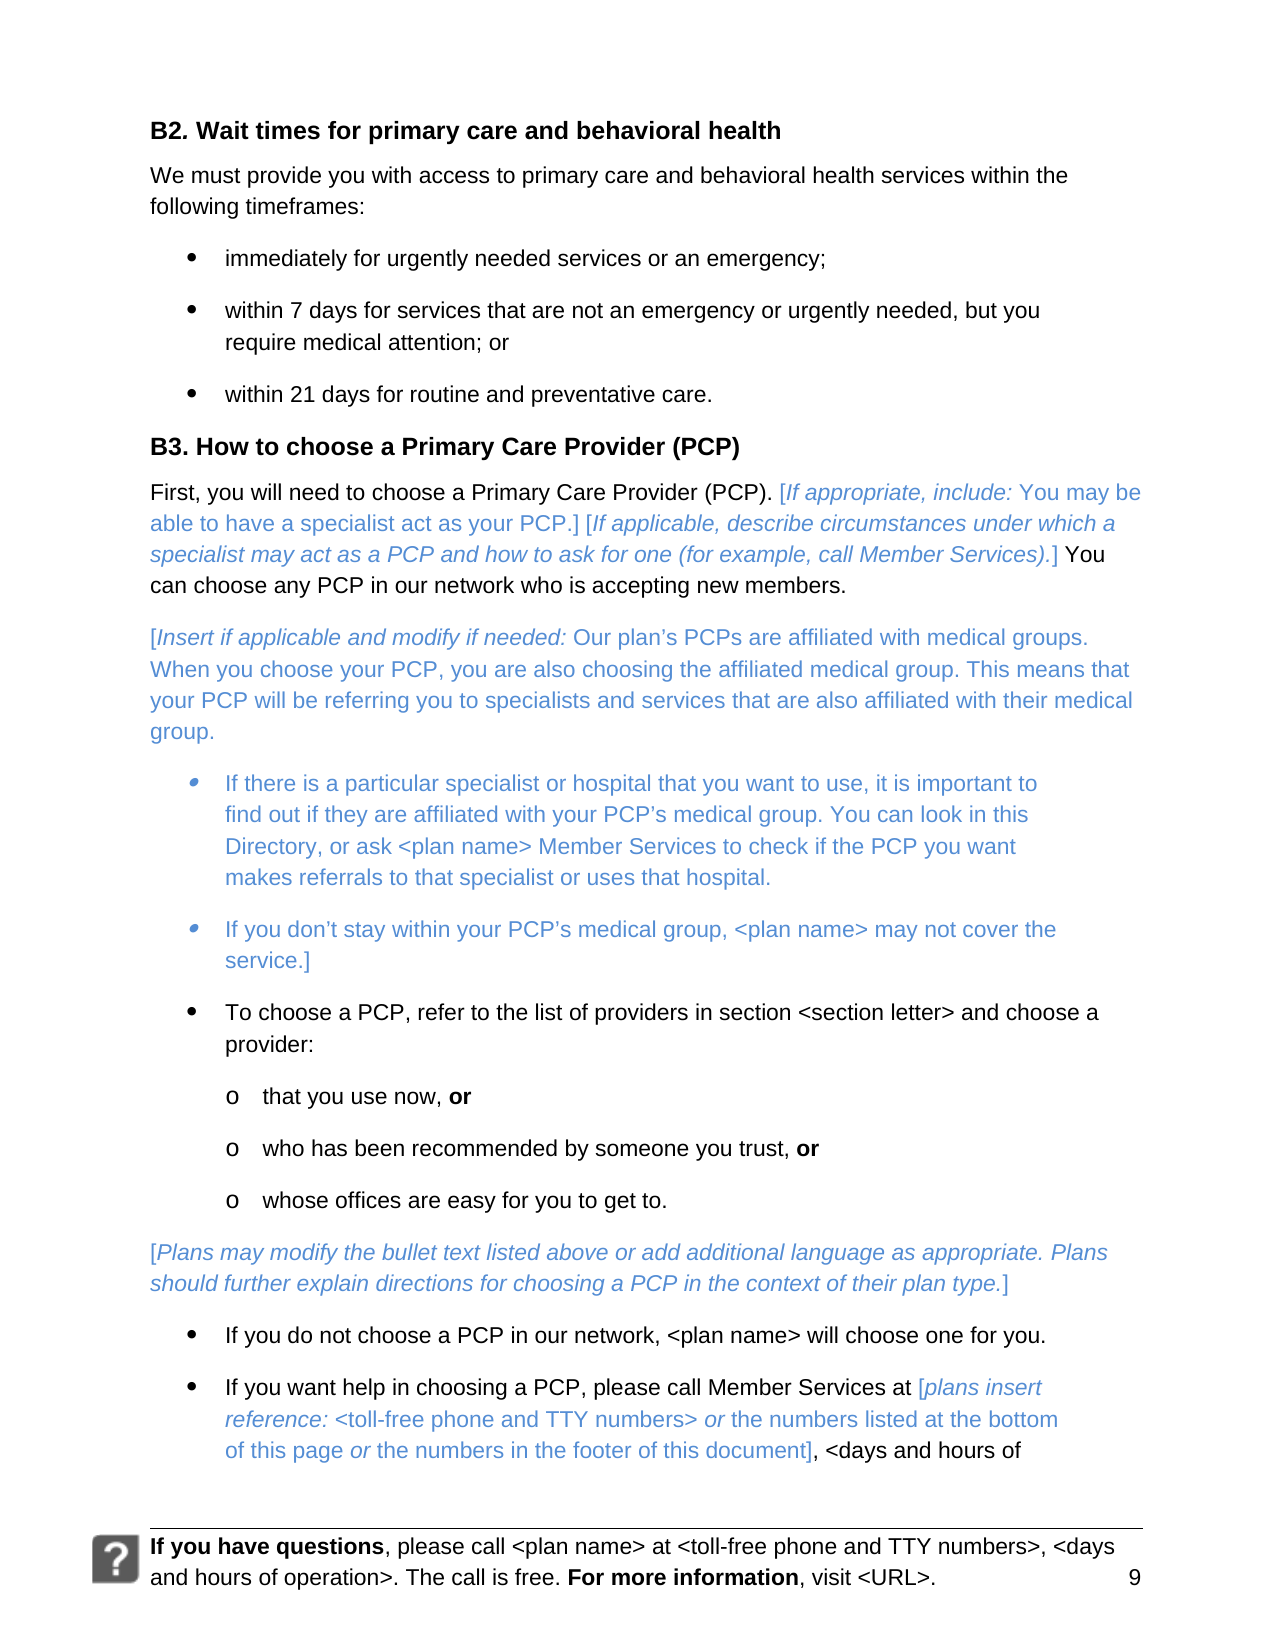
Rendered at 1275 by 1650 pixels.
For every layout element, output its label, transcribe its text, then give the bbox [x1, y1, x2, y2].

text [Plans may modify the bullet text listed above or add additional language as appropriate. Plans should further explain directions for choosing a PCP in the context of their plan type.] [150, 1235, 1143, 1298]
list who has been recommended by someone you trust, or [225, 1131, 1068, 1162]
subtitle B2. Wait times for primary care and behavioral health [150, 112, 1143, 146]
text [Insert if applicable and modify if needed: Our plan’s PCPs are affiliated with medical groups. When you choose your PCP, you are also choosing the affiliated medical group. This means that your PCP will be referring you to specialists and services that are also affiliated with their medical group. [150, 621, 1143, 746]
list To choose a PCP, refer to the list of providers in section <section letter> and choose a provider: [187, 996, 1143, 1058]
list If you do not choose a PCP in our network, <plan name> will choose one for you. [187, 1319, 1068, 1350]
list whose offices are easy for you to get to. [225, 1183, 1068, 1214]
picture [92, 1534, 141, 1585]
text First, you will need to choose a Primary Care Provider (PCP). [If appropriate, include: You may be able to have a specialist act as your PCP.] [If applicable, describe circumstances under which a specialist may act as a PCP and how to ask for one (for example, call Member Services).] You can choose any PCP in our network who is accepting new members. [150, 475, 1143, 600]
list within 7 days for services that are not an emergency or urgently needed, but you require medical attention; or [187, 294, 1068, 356]
list If there is a particular specialist or hospital that you want to use, it is important to find out if they are affiliated with your PCP’s medical group. You can look in this Directory, or ask <plan name> Member Services to check if the PCP you want makes referrals to that specialist or uses that hospital. [187, 767, 1068, 892]
text We must provide you with access to primary care and behavioral health services within the following timeframes: [150, 158, 1143, 221]
subtitle B3. How to choose a Primary Care Provider (PCP) [150, 429, 1068, 462]
list If you don’t stay within your PCP’s medical group, <plan name> may not cover the service.] [187, 912, 1068, 975]
list within 21 days for routine and preventative care. [187, 377, 1068, 408]
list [187, 1371, 1068, 1464]
list immediately for urgently needed services or an emergency; [187, 242, 1068, 273]
list that you use now, or [225, 1079, 1068, 1110]
